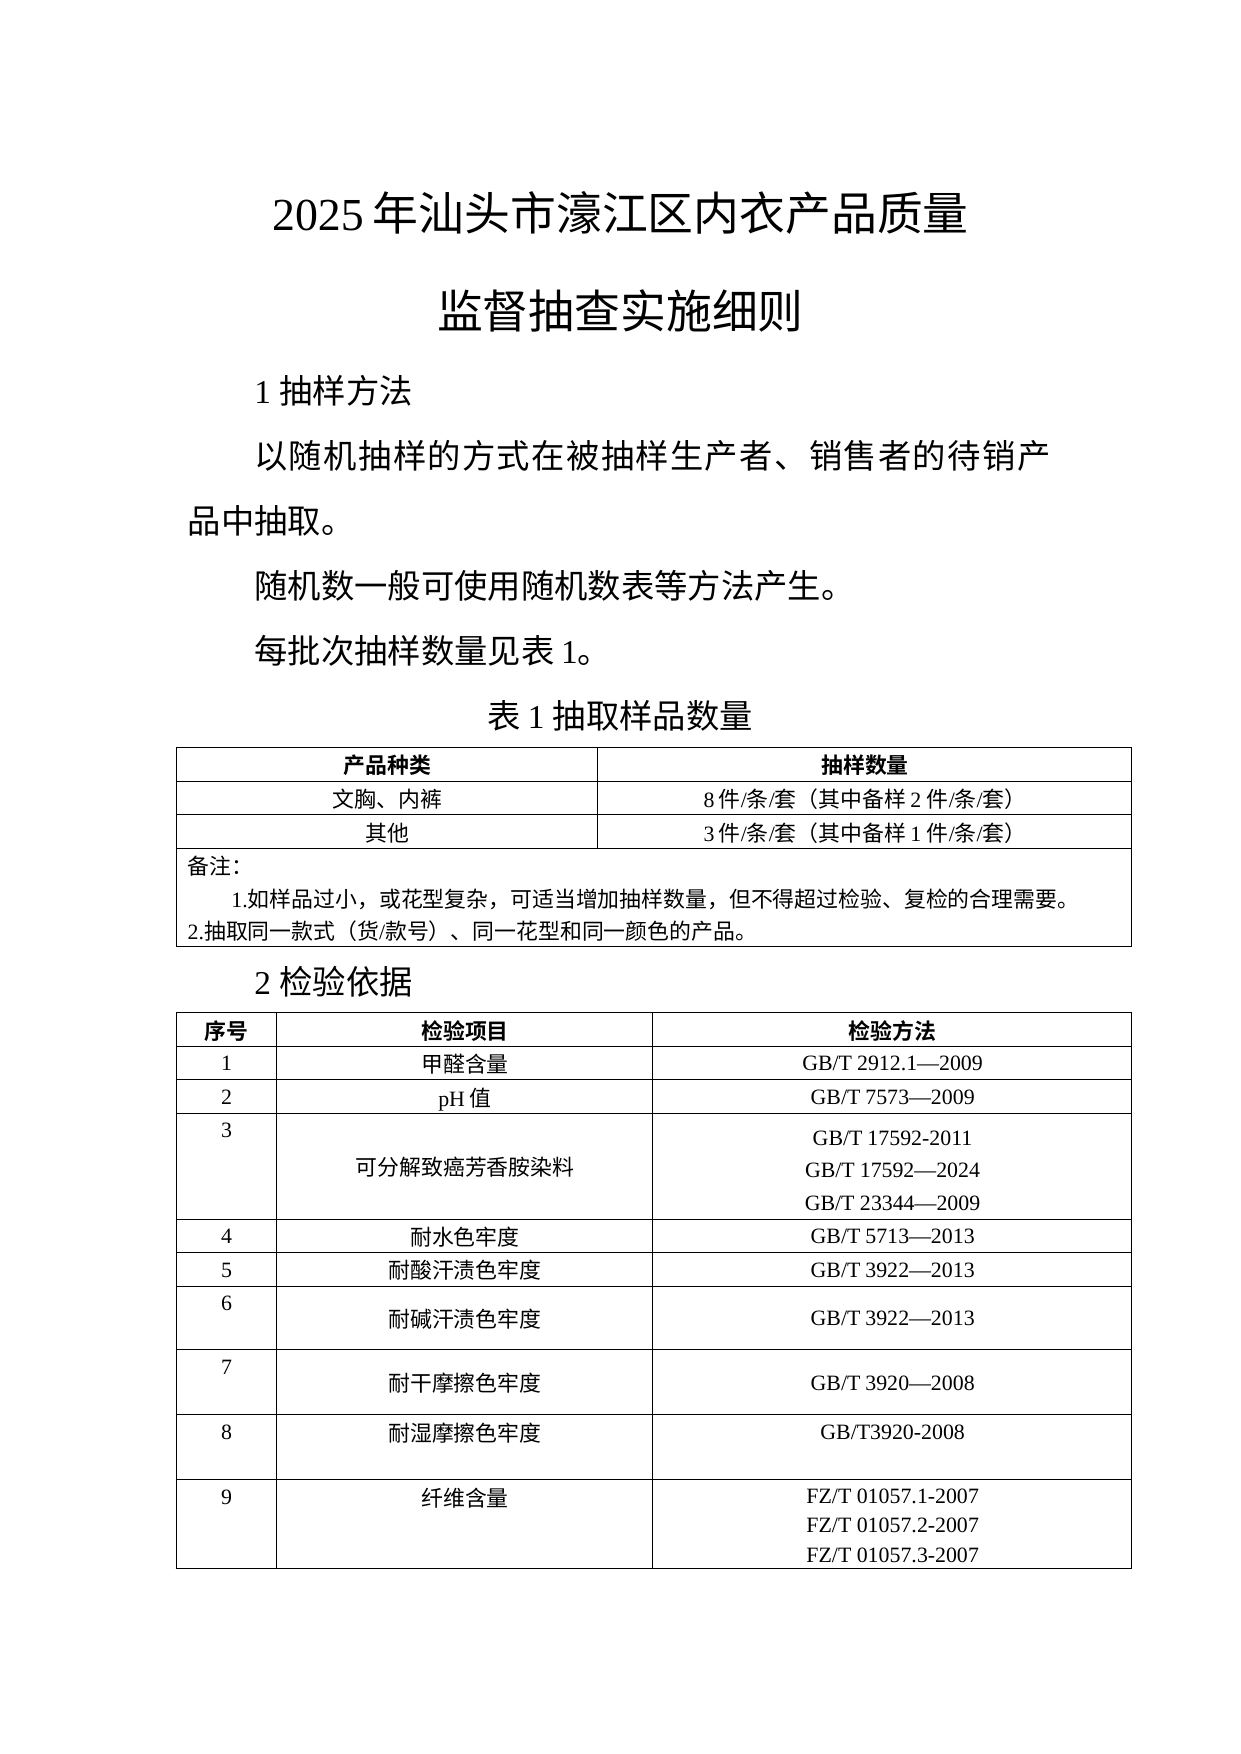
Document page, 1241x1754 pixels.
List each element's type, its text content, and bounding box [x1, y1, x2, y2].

text 随机数一般可使用随机数表等方法产生。 [187, 552, 1053, 617]
text 每批次抽样数量见表1。 [187, 617, 1053, 682]
table_cell GB/T3920-2008 [653, 1415, 1131, 1479]
text 2025年汕头市濠江区内衣产品质量 [187, 162, 1053, 259]
table_cell GB/T 3920—2008 [653, 1350, 1131, 1414]
table_header 抽样数量 [598, 748, 1131, 781]
table_cell GB/T 17592-2011 GB/T 17592—2024 GB/T 23344—2009 [653, 1114, 1131, 1218]
table_cell 其他 [177, 815, 597, 848]
table_cell 纤维含量 [277, 1480, 652, 1568]
table_header 产品种类 [177, 748, 597, 781]
table_cell 5 [177, 1253, 276, 1286]
table_cell 4 [177, 1220, 276, 1252]
table_cell 1 [177, 1047, 276, 1079]
text 2 检验依据 [187, 947, 1053, 1012]
table_cell 耐水色牢度 [277, 1220, 652, 1252]
table_cell 甲醛含量 [277, 1047, 652, 1079]
table_cell 3件/条/套（其中备样1 件/条/套） [598, 815, 1131, 848]
table_header 检验项目 [277, 1013, 652, 1046]
table_cell 8件/条/套（其中备样2 件/条/套） [598, 782, 1131, 814]
text 监督抽查实施细则 [187, 259, 1053, 357]
table_cell pH值 [277, 1080, 652, 1113]
table_cell 6 [177, 1287, 276, 1349]
table_cell GB/T 7573—2009 [653, 1080, 1131, 1113]
table_cell GB/T 3922—2013 [653, 1287, 1131, 1349]
table_cell 耐湿摩擦色牢度 [277, 1415, 652, 1479]
table_header 检验方法 [653, 1013, 1131, 1046]
table_cell 文胸、内裤 [177, 782, 597, 814]
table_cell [653, 1480, 1131, 1568]
table_cell 8 [177, 1415, 276, 1479]
table_cell 耐酸汗渍色牢度 [277, 1253, 652, 1286]
table_cell 2 [177, 1080, 276, 1113]
table_cell 9 [177, 1480, 276, 1568]
table_cell GB/T 5713—2013 [653, 1220, 1131, 1252]
table_cell 耐碱汗渍色牢度 [277, 1287, 652, 1349]
table_cell GB/T 3922—2013 [653, 1253, 1131, 1286]
text 以随机抽样的方式在被抽样生产者、销售者的待销产品中抽取。 [187, 422, 1053, 552]
table_cell 可分解致癌芳香胺染料 [277, 1114, 652, 1218]
table_cell 3 [177, 1114, 276, 1218]
text 表1 抽取样品数量 [187, 682, 1053, 747]
table_cell 7 [177, 1350, 276, 1414]
table_cell 备注： 1.如样品过小，或花型复杂，可适当增加抽样数量，但不得超过检验、复检的合理需要。 2.抽取同一款式（货/款号）、同一花型和同一颜色的产品。 [177, 849, 1131, 946]
text 1 抽样方法 [187, 357, 1053, 422]
table_cell GB/T 2912.1—2009 [653, 1047, 1131, 1079]
table_cell 耐干摩擦色牢度 [277, 1350, 652, 1414]
table_header 序号 [177, 1013, 276, 1046]
